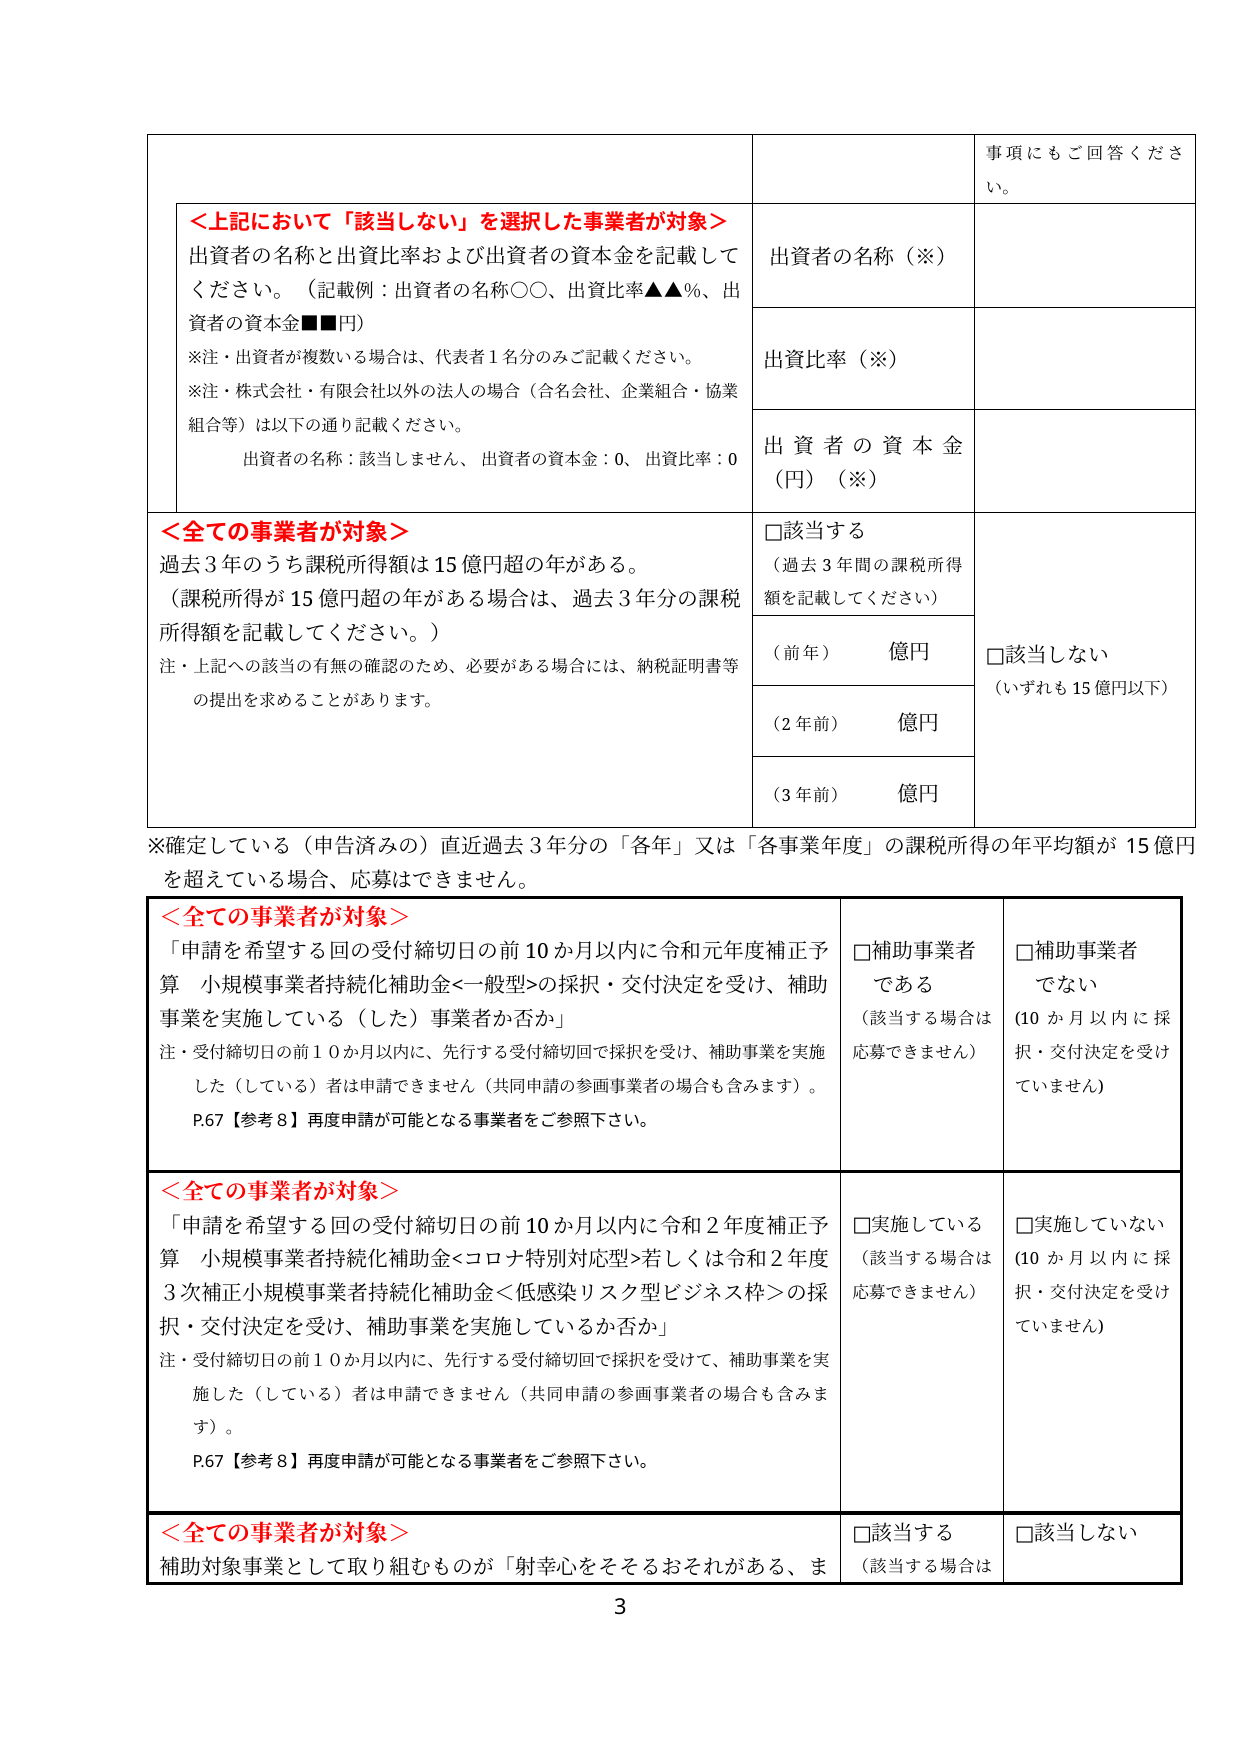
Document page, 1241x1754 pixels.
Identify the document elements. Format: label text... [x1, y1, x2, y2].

table_cell □実施していない (10か月以内に採択・交付決定を受けていません) [1004, 1173, 1180, 1511]
table_cell □該当しない （いずれも15億円以下） [975, 513, 1195, 827]
table_cell ＜上記において「該当しない」を選択した事業者が対象＞ 出資者の名称と出資比率および出資者の資本金を記載してください。（記載例：出資者の名称○○、出資比率▲▲％、出資者の資本金■■円） ※注・出資者が複数いる場合は、代表者１名分のみご記載ください。 ※注・株式会社・有限会社以外の法人の場合（合名会社、企業組合・協業組合等）は以下の通り記載ください。 出資者の名称：該当しません、 出資者の資本金：0、 出資比率：0 [177, 204, 752, 512]
table_cell ＜全ての事業者が対象＞ 「申請を希望する回の受付締切日の前10か月以内に令和２年度補正予算 小規模事業者持続化補助金<コロナ特別対応型>若しくは令和２年度３次補正小規模事業者持続化補助金＜低感染リスク型ビジネス枠＞の採択・交付決定を受け、補助事業を実施しているか否か」 注・受付締切日の前１０か月以内に、先行する受付締切回で採択を受けて、補助事業を実施した（している）者は申請できません（共同申請の参画事業者の場合も含みます）。 P.67【参考８】再度申請が可能となる事業者をご参照下さい。 [149, 1173, 840, 1511]
text ※確定している（申告済みの）直近過去３年分の「各年」又は「各事業年度」の課税所得の年平均額が15億円を超えている場合、応募はできません。 [148, 828, 1196, 896]
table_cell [841, 1515, 1003, 1582]
table_cell [148, 203, 176, 512]
table_cell [975, 204, 1195, 307]
table_cell （2年前） 億円 [753, 686, 974, 756]
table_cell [975, 135, 1195, 203]
table_cell □該当する （過去3年間の課税所得額を記載してください） [753, 513, 974, 614]
table_cell 出資者の名称（※） [753, 204, 974, 307]
table_cell 出資比率（※） [753, 308, 974, 409]
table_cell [148, 135, 752, 203]
table_cell □該当しない [1004, 1515, 1180, 1582]
table_cell 出資者の資本金（円）（※） [753, 410, 974, 512]
table_cell ＜全ての事業者が対象＞ 過去３年のうち課税所得額は15億円超の年がある。 （課税所得が15億円超の年がある場合は、過去３年分の課税所得額を記載してください。） 注・上記への該当の有無の確認のため、必要がある場合には、納税証明書等の提出を求めることがあります。 [148, 513, 752, 827]
table_cell （前年） 億円 [753, 616, 974, 685]
table_cell （3年前） 億円 [753, 757, 974, 827]
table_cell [149, 1515, 840, 1582]
table_header ＜全ての事業者が対象＞ 「申請を希望する回の受付締切日の前10か月以内に令和元年度補正予算 小規模事業者持続化補助金<一般型>の採択・交付決定を受け、補助事業を実施している（した）事業者か否か」 注・受付締切日の前１０か月以内に、先行する受付締切回で採択を受け、補助事業を実施 した（している）者は申請できません（共同申請の参画事業者の場合も含みます）。 P.67【参考８】再度申請が可能となる事業者をご参照下さい。 [149, 899, 840, 1170]
table_cell [975, 308, 1195, 409]
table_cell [753, 135, 974, 203]
table_header □補助事業者 でない (10か月以内に採択・交付決定を受けていません) [1004, 899, 1180, 1170]
table_cell □実施している （該当する場合は応募できません） [841, 1173, 1003, 1511]
table_cell [975, 410, 1195, 512]
table_header □補助事業者 である （該当する場合は応募できません） [841, 899, 1003, 1170]
